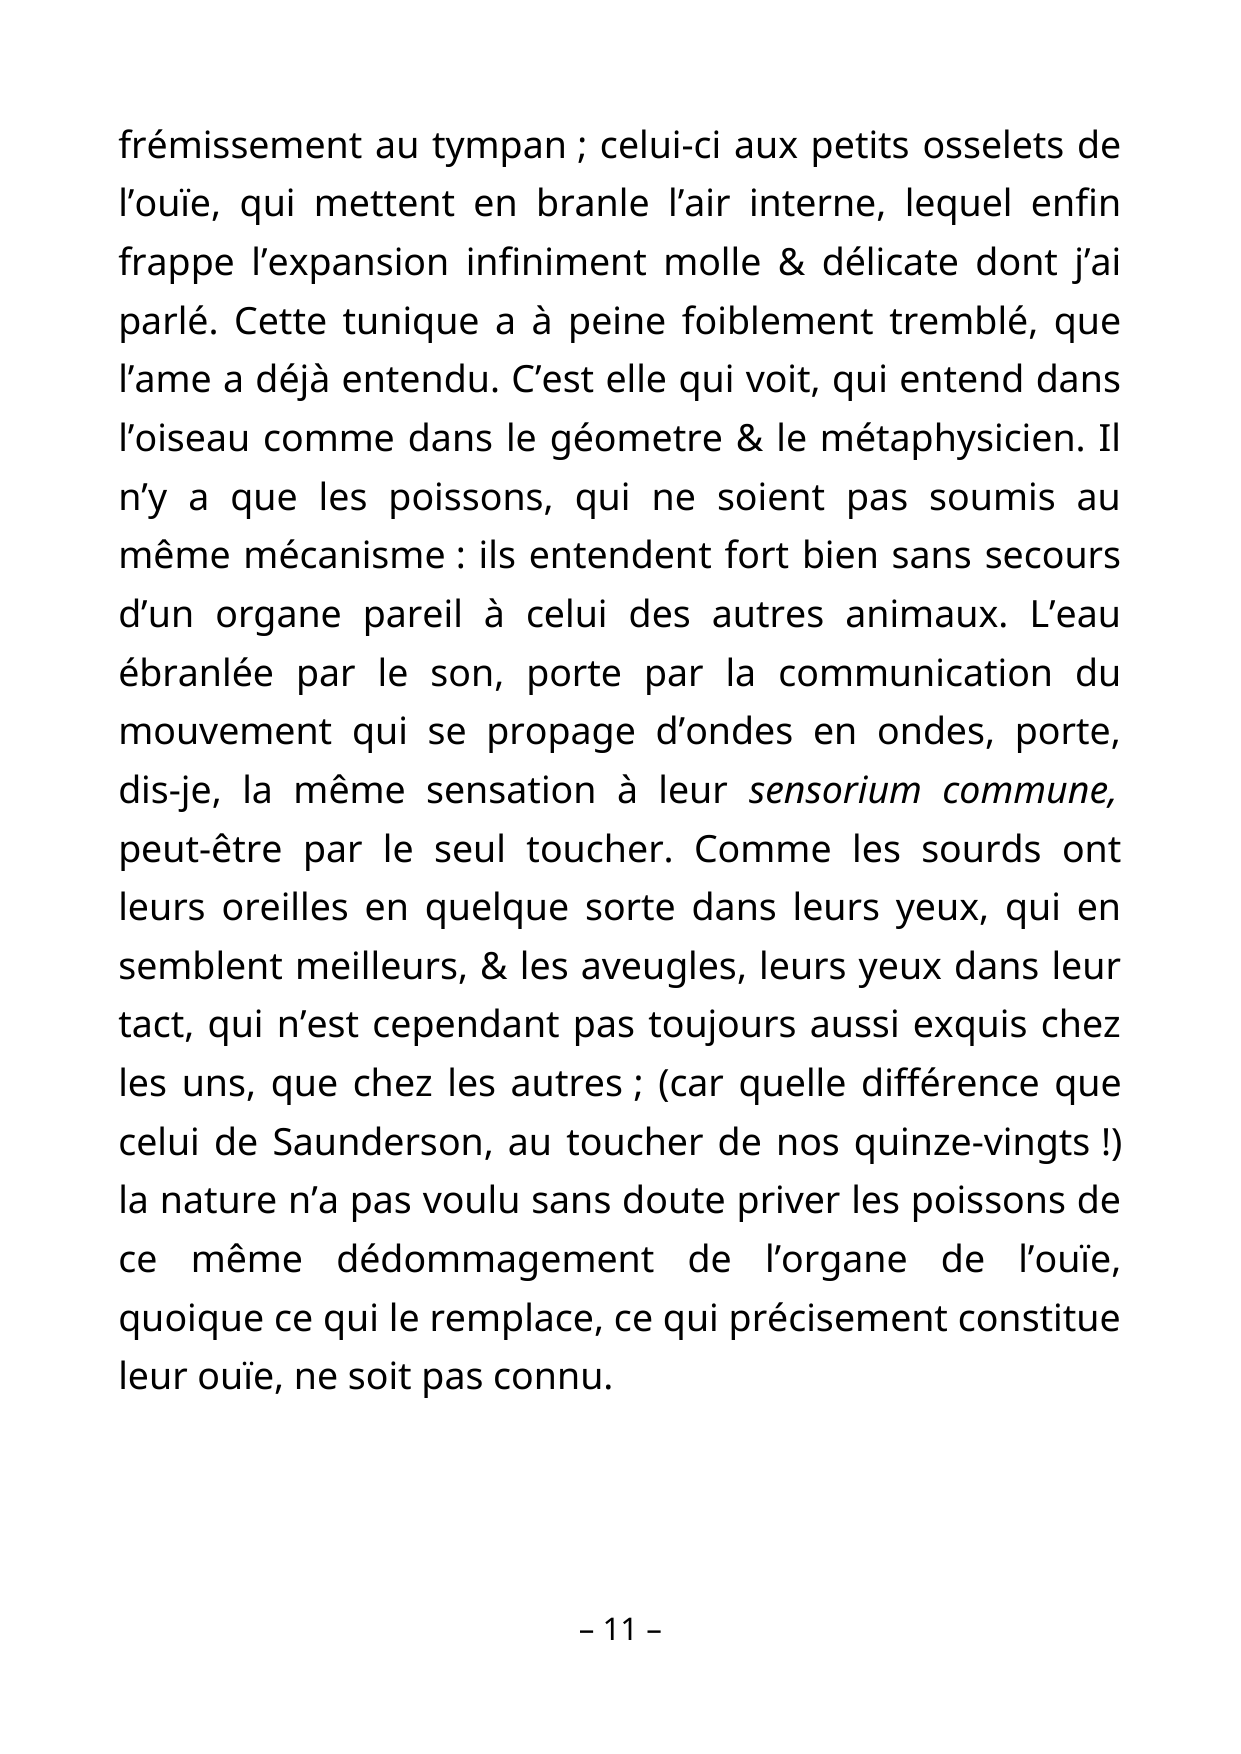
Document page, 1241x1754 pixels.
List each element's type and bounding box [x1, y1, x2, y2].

text [118, 118, 1122, 1401]
